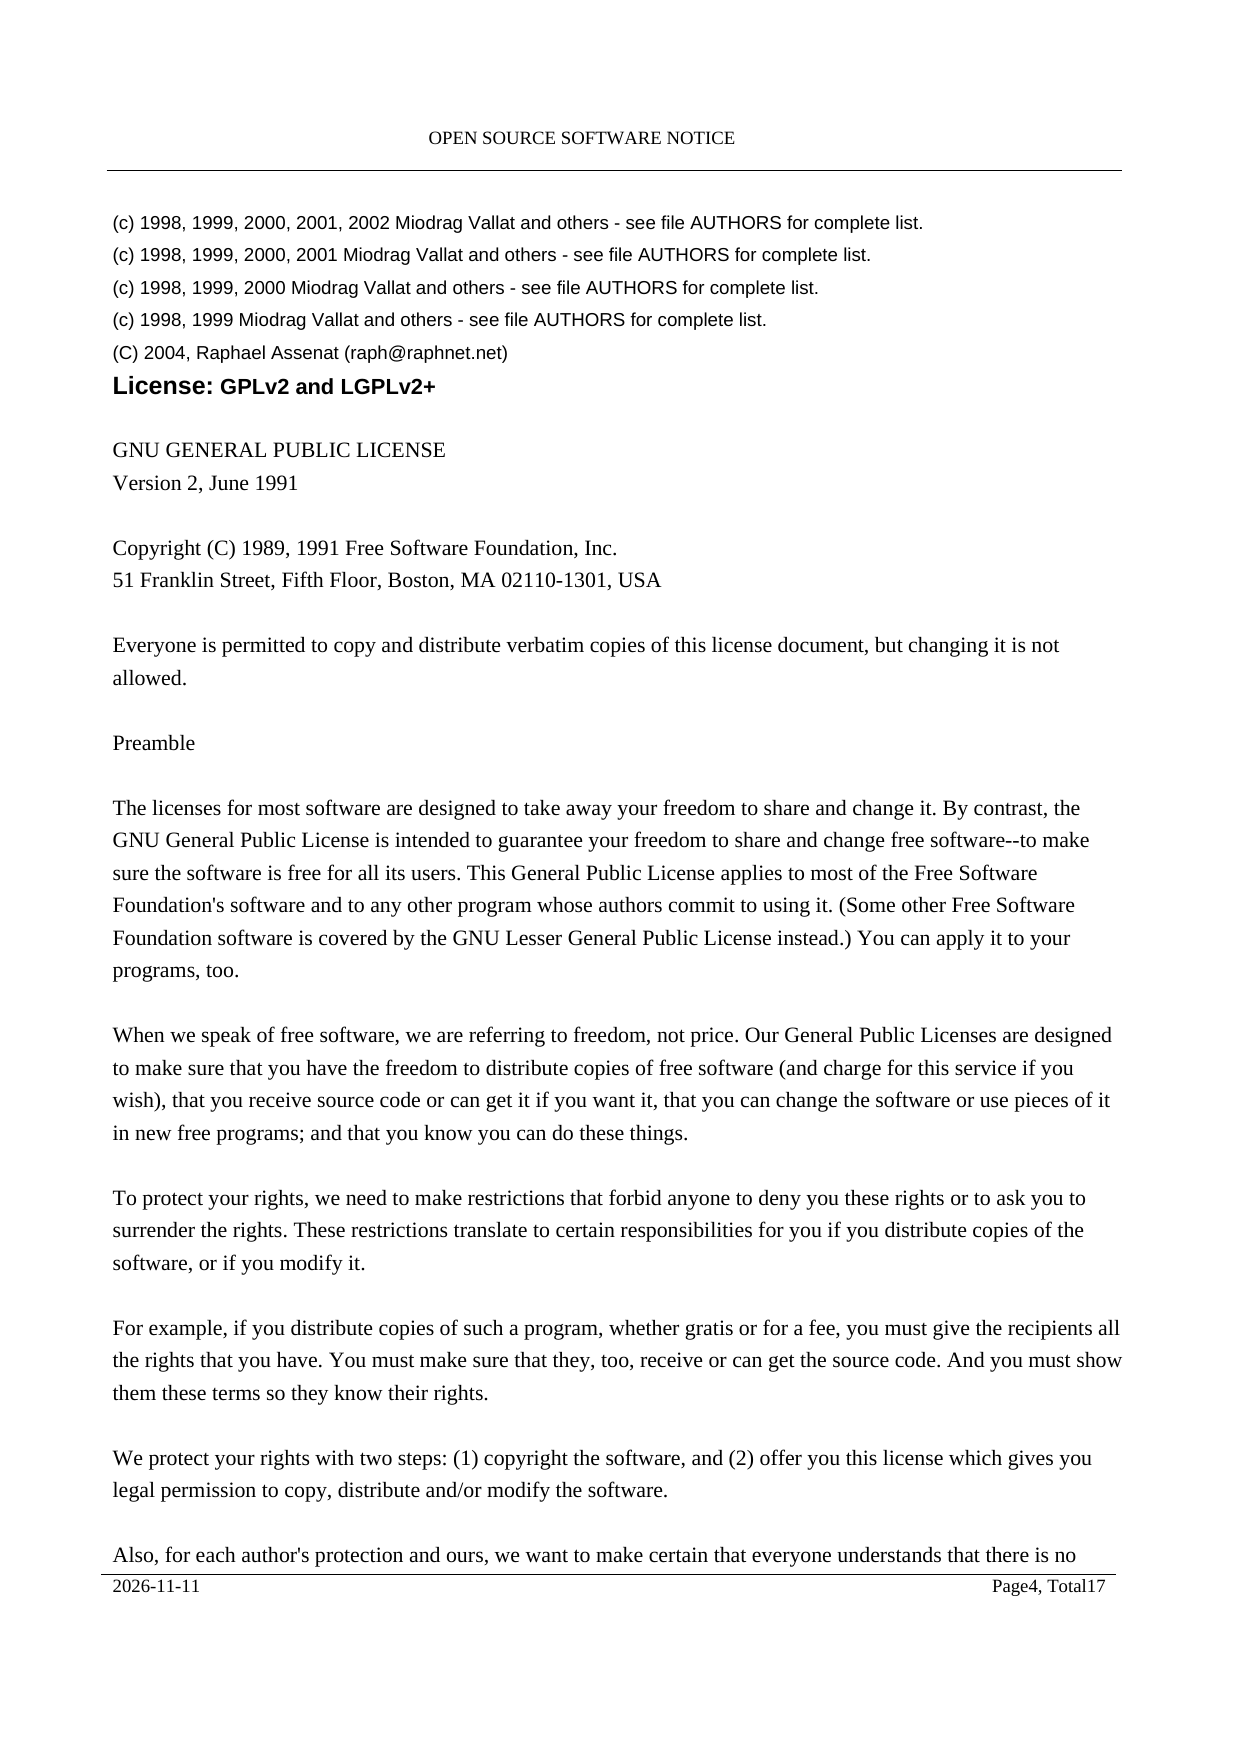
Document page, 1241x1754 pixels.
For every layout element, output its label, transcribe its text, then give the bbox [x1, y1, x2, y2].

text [112, 369, 1128, 1571]
text (c) 1998, 1999, 2000 Miodrag Vallat and others - see file AUTHORS for complete list. [112, 271, 1128, 304]
text (C) 2004, Raphael Assenat (raph@raphnet.net) [112, 336, 1128, 369]
text (c) 1998, 1999, 2000, 2001, 2002 Miodrag Vallat and others - see file AUTHORS for complete list. [112, 206, 1128, 239]
text (c) 1998, 1999 Miodrag Vallat and others - see file AUTHORS for complete list. [112, 304, 1128, 336]
text (c) 1998, 1999, 2000, 2001 Miodrag Vallat and others - see file AUTHORS for complete list. [112, 239, 1128, 271]
